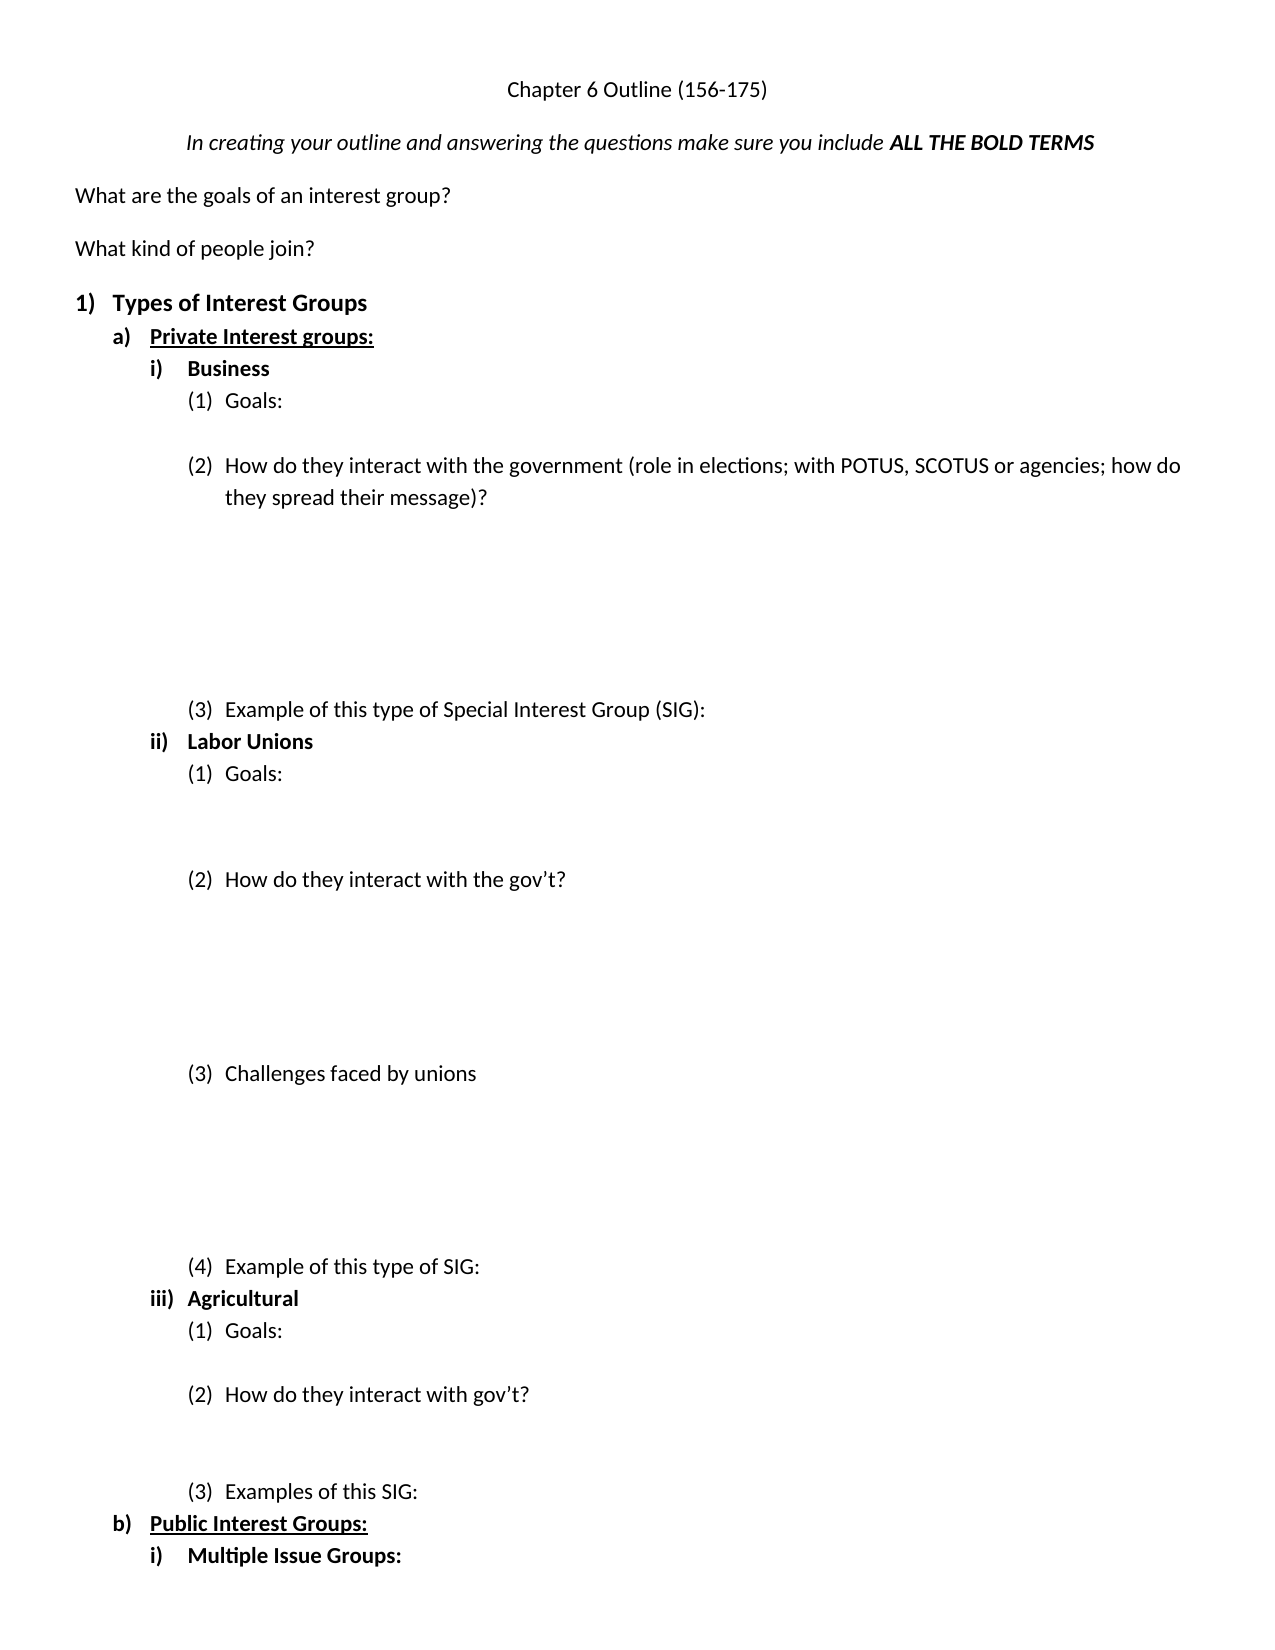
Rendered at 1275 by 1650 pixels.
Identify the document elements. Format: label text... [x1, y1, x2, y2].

list Types of Interest Groups [75, 287, 1200, 318]
list Goals: [187, 1316, 1200, 1344]
list Example of this type of SIG: [187, 1252, 1200, 1280]
list Challenges faced by unions [187, 1059, 1200, 1087]
list Private Interest groups: [112, 322, 1200, 350]
list Public Interest Groups: [112, 1509, 1200, 1537]
list Goals: [187, 386, 1200, 414]
list How do they interact with gov’t? [187, 1381, 1200, 1408]
list Business [150, 354, 1200, 382]
text What kind of people join? [75, 234, 1200, 262]
list Example of this type of Special Interest Group (SIG): [187, 695, 1200, 723]
text Chapter 6 Outline (156-175) [75, 75, 1200, 103]
list Labor Unions [150, 727, 1200, 755]
text What are the goals of an interest group? [75, 181, 1200, 209]
list Examples of this SIG: [187, 1477, 1200, 1505]
text In creating your outline and answering the questions make sure you include ALL THE BOLD TERMS [75, 128, 1200, 156]
list Multiple Issue Groups: [150, 1541, 1200, 1569]
list How do they interact with the gov’t? [187, 866, 1200, 893]
list How do they interact with the government (role in elections; with POTUS, SCOTUS or agencies; how do they spread their message)? [187, 451, 1200, 511]
list Agricultural [150, 1284, 1200, 1312]
list Goals: [187, 759, 1200, 787]
